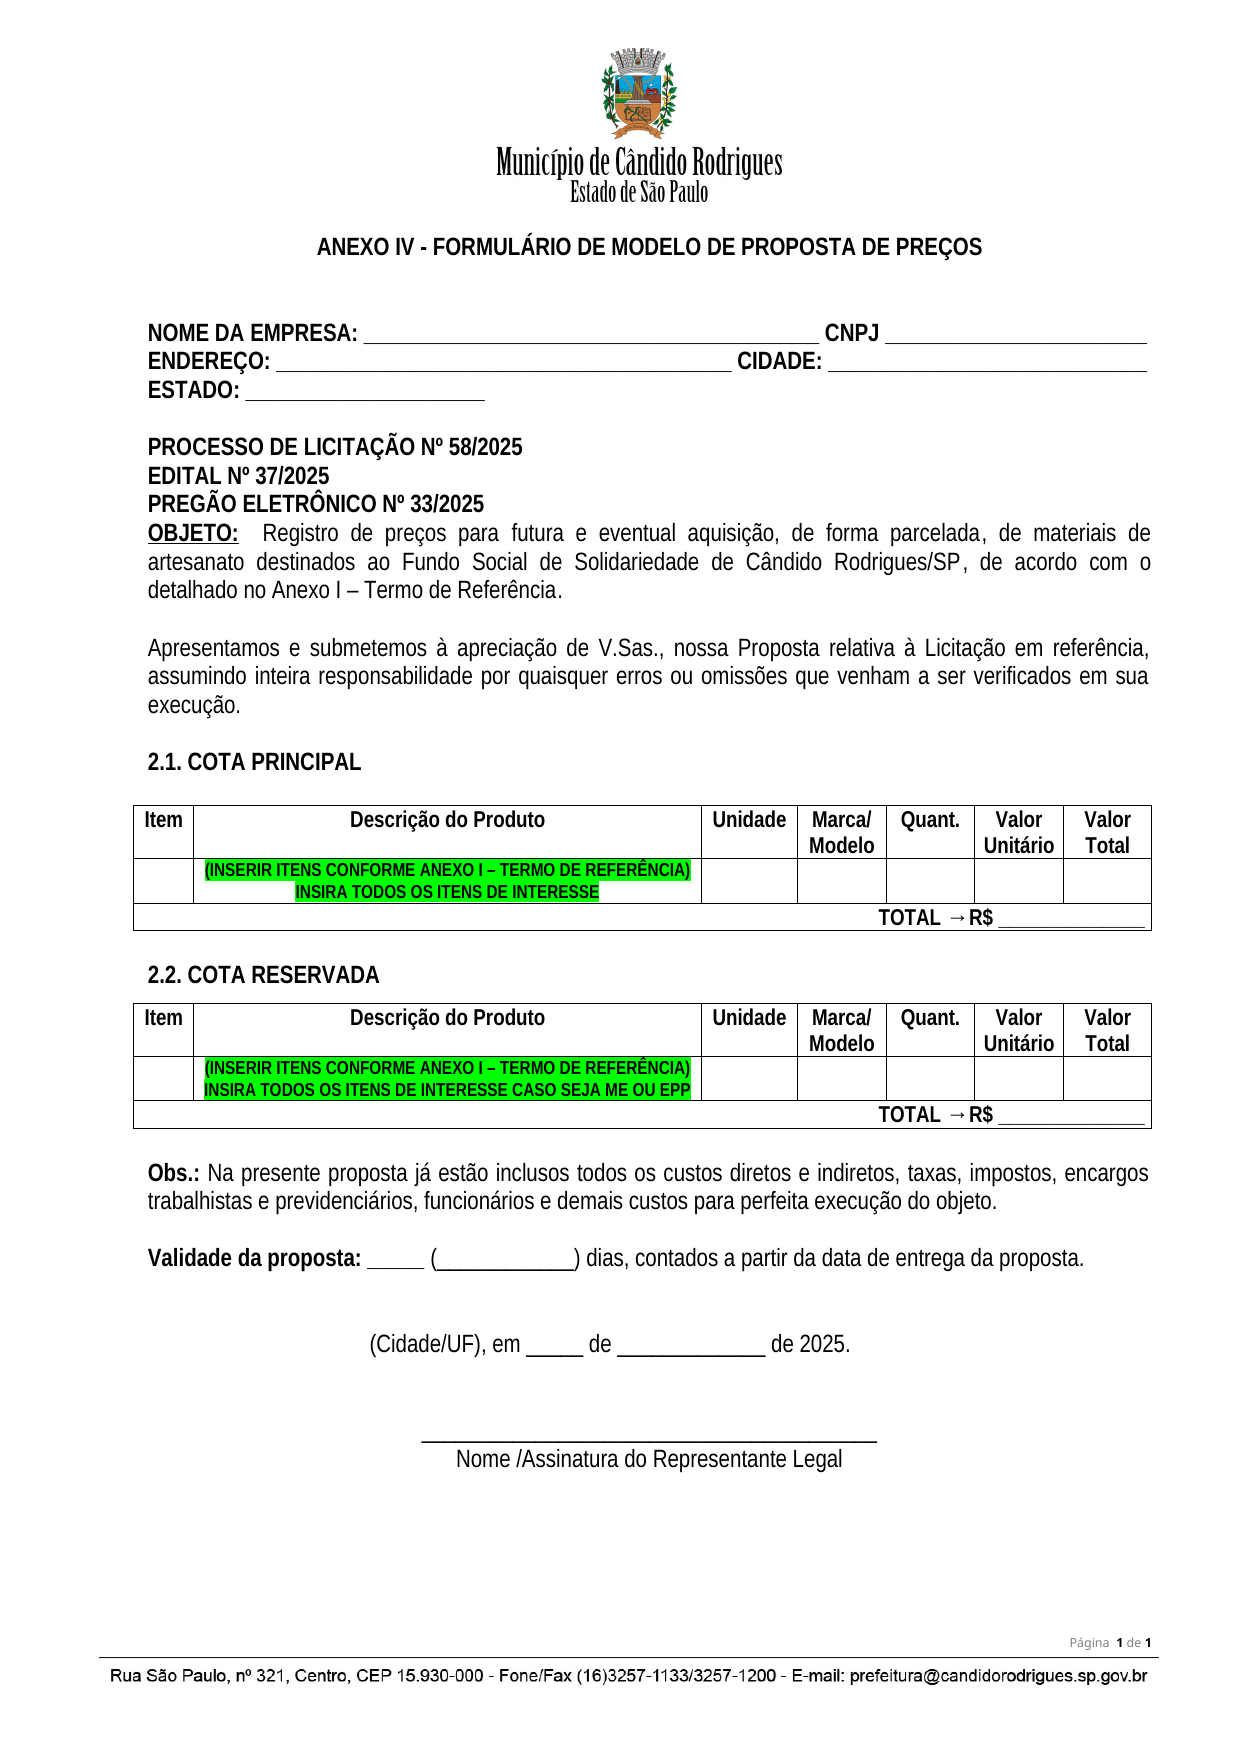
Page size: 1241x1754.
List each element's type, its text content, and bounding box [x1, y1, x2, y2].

table_cell [1064, 1057, 1151, 1100]
table_header Descrição do Produto [194, 1004, 701, 1056]
table_header Marca/Modelo [798, 806, 886, 858]
text Apresentamos e submetemos à apreciação de V.Sas., nossa Proposta relativa à Licitação em referência, assumindo inteira responsabilidade por quaisquer erros ou omissões que venham a ser verificados em sua execução. [148, 633, 1152, 719]
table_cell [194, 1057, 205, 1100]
text EDITAL Nº 37/2025 [148, 461, 1152, 489]
table_header Descrição do Produto [194, 806, 701, 858]
picture [487, 38, 795, 217]
table_header Marca/Modelo [798, 1004, 886, 1056]
text Nome /Assinatura do Representante Legal [148, 1444, 1152, 1473]
table_header Valor Total [1064, 1004, 1151, 1056]
table_cell [975, 1057, 1063, 1100]
table_header Valor Unitário [975, 806, 1063, 858]
text Validade da proposta: _____ (____________) dias, contados a partir da data de entrega da proposta. [148, 1243, 1152, 1272]
table_header Unidade [702, 806, 797, 858]
table_header Item [134, 1004, 193, 1056]
text PREGÃO ELETRÔNICO Nº 33/2025 [148, 489, 1152, 518]
text Obs.: Na presente proposta já estão inclusos todos os custos diretos e indiretos, taxas, impostos, encargos trabalhistas e previdenciários, funcionários e demais custos para perfeita execução do objeto. [148, 1157, 1152, 1215]
table_cell [887, 1057, 974, 1100]
table_header Unidade [702, 1004, 797, 1056]
text (Cidade/UF), em _____ de _____________ de 2025. [148, 1329, 1152, 1358]
table_cell [798, 1057, 886, 1100]
text ________________________________________ [148, 1415, 1152, 1444]
table_header Quant. [887, 1004, 974, 1056]
table_cell [702, 1057, 797, 1100]
table_header Item [134, 806, 193, 858]
table_cell [798, 859, 886, 902]
text NOME DA EMPRESA: ________________________________________ CNPJ _______________________ ENDEREÇO: ________________________________________ CIDADE: ____________________________ ESTADO: _____________________ [148, 318, 1152, 403]
text ANEXO IV - FORMULÁRIO DE MODELO DE PROPOSTA DE PREÇOS [148, 232, 1152, 289]
table_cell [702, 859, 797, 902]
table_cell [1064, 859, 1151, 902]
text PROCESSO DE LICITAÇÃO Nº 58/2025 [148, 432, 1152, 461]
table_header Valor Unitário [975, 1004, 1063, 1056]
table_cell TOTAL →R$ ______________ [134, 904, 1151, 930]
list 2.2. cota reservada [148, 959, 1152, 988]
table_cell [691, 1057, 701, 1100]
table_header Quant. [887, 806, 974, 858]
table_cell [887, 859, 974, 902]
table_cell [975, 859, 1063, 902]
list 2.1. cota principal [148, 747, 1152, 776]
text OBJETO: Registro de preços para futura e eventual aquisição, de forma parcelada, de materiais de artesanato destinados ao Fundo Social de Solidariedade de Cândido Rodrigues/SP, de acordo com o detalhado no Anexo I – Termo de Referência. [148, 518, 1152, 604]
table_cell [134, 1057, 193, 1100]
picture [96, 1641, 1160, 1702]
table_cell [134, 859, 193, 902]
table_cell TOTAL →R$ ______________ [134, 1101, 1151, 1128]
table_header Valor Total [1064, 806, 1151, 858]
